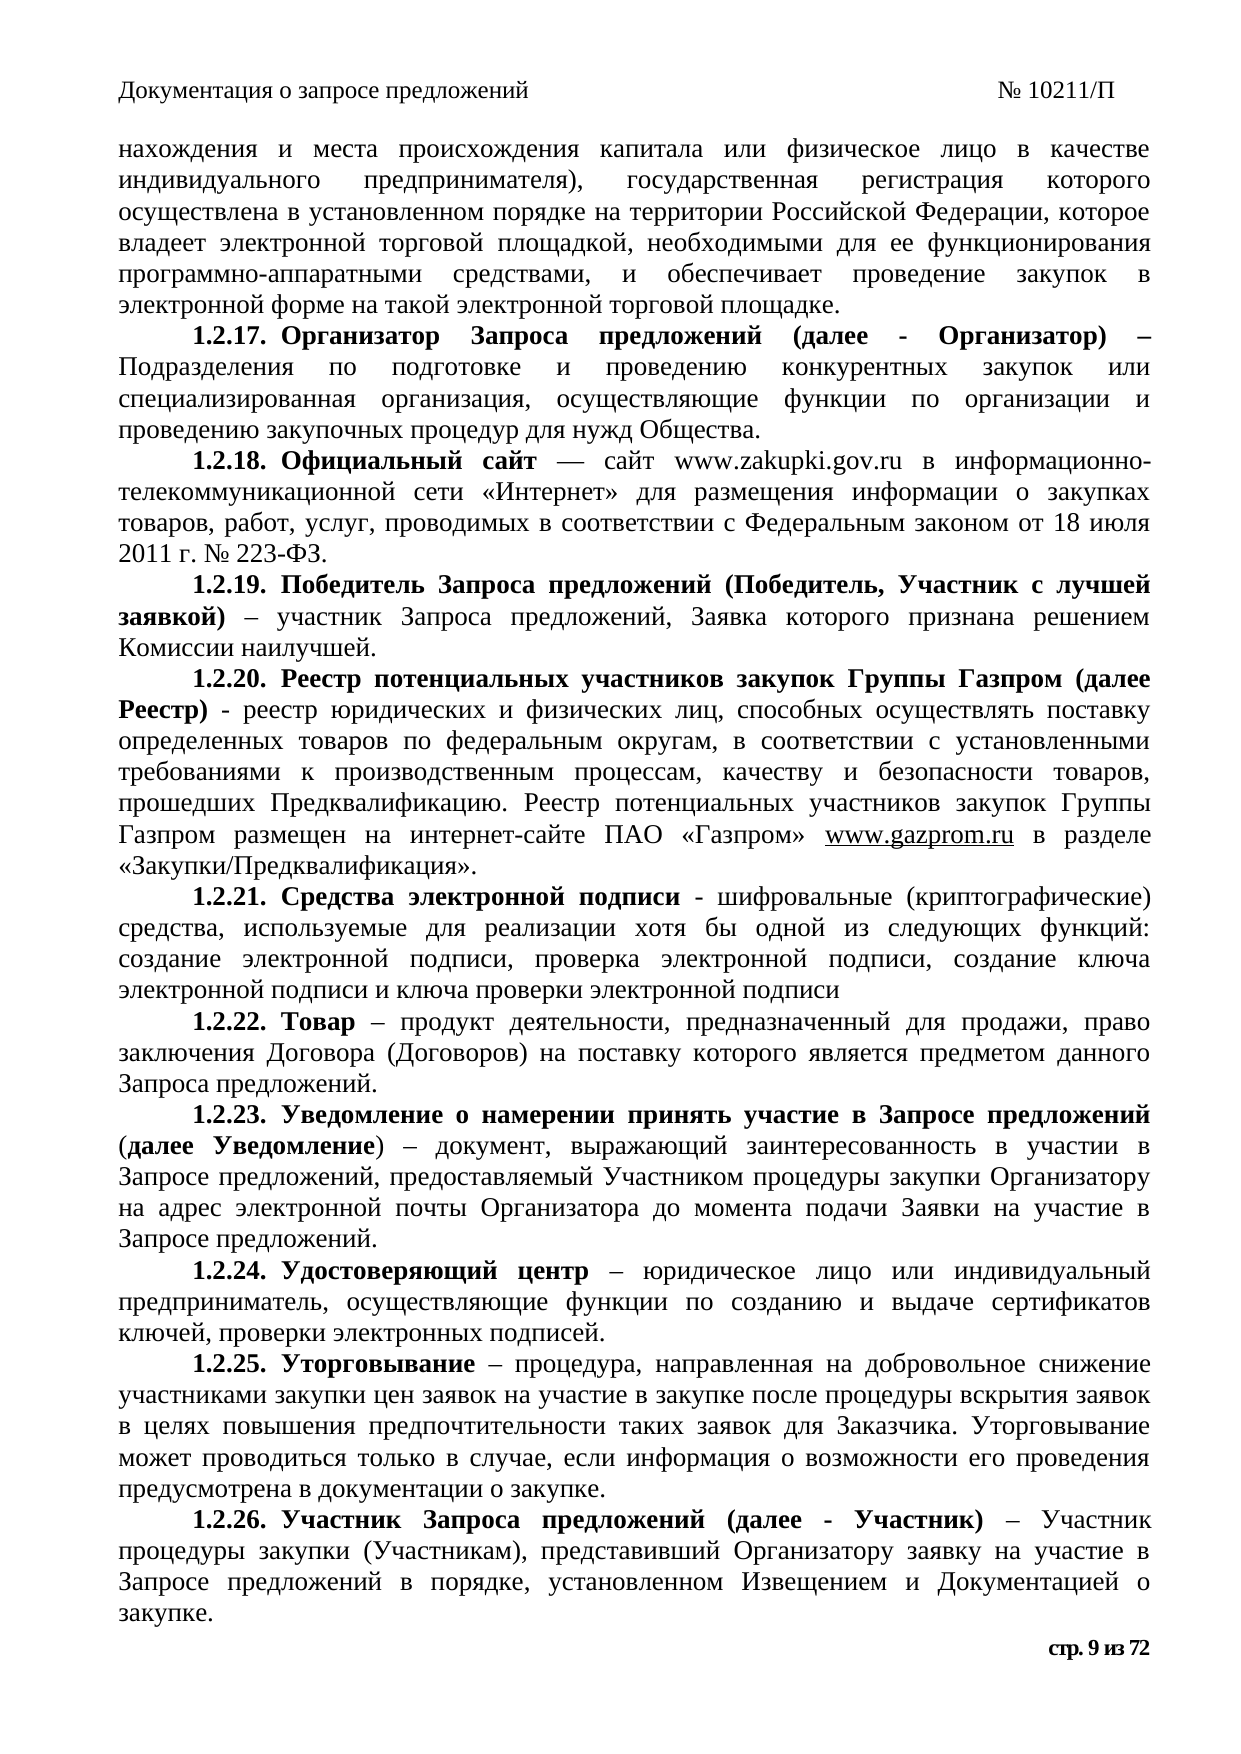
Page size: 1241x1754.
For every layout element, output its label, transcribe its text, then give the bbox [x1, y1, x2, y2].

list Реестр потенциальных участников закупок Группы Газпром (далее Реестр) - реестр юридических и физических лиц, способных осуществлять поставку определенных товаров по федеральным округам, в соответствии с установленными требованиями к производственным процессам, качеству и безопасности товаров, прошедших Предквалификацию. Реестр потенциальных участников закупок Группы Газпром размещен на интернет-сайте ПАО «Газпром» www.gazprom.ru в разделе «Закупки/Предквалификация». [118, 662, 1152, 880]
list Средства электронной подписи - шифровальные (криптографические) средства, используемые для реализации хотя бы одной из следующих функций: создание электронной подписи, проверка электронной подписи, создание ключа электронной подписи и ключа проверки электронной подписи [118, 880, 1152, 1004]
list Организатор Запроса предложений (далее - Организатор) – Подразделения по подготовке и проведению конкурентных закупок или специализированная организация, осуществляющие функции по организации и проведению закупочных процедур для нужд Общества. [118, 319, 1152, 444]
list Официальный сайт — сайт www.zakupki.gov.ru в информационно-телекоммуникационной сети «Интернет» для размещения информации о закупках товаров, работ, услуг, проводимых в соответствии с Федеральным законом от 18 июля 2011 г. № 223-ФЗ. [118, 444, 1152, 568]
list Участник Запроса предложений (далее - Участник) – Участник процедуры закупки (Участникам), представивший Организатору заявку на участие в Запросе предложений в порядке, установленном Извещением и Документацией о закупке. [118, 1503, 1152, 1627]
list Товар – продукт деятельности, предназначенный для продажи, право заключения Договора (Договоров) на поставку которого является предметом данного Запроса предложений. [118, 1004, 1152, 1098]
list Удостоверяющий центр – юридическое лицо или индивидуальный предприниматель, осуществляющие функции по созданию и выдаче сертификатов ключей, проверки электронных подписей. [118, 1254, 1152, 1347]
list Уторговывание – процедура, направленная на добровольное снижение участниками закупки цен заявок на участие в закупке после процедуры вскрытия заявок в целях повышения предпочтительности таких заявок для Заказчика. Уторговывание может проводиться только в случае, если информация о возможности его проведения предусмотрена в документации о закупке. [118, 1347, 1152, 1503]
list Уведомление о намерении принять участие в Запросе предложений (далее Уведомление) – документ, выражающий заинтересованность в участии в Запросе предложений, предоставляемый Участником процедуры закупки Организатору на адрес электронной почты Организатора до момента подачи Заявки на участие в Запросе предложений. [118, 1098, 1152, 1254]
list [118, 132, 1152, 319]
list Победитель Запроса предложений (Победитель, Участник с лучшей заявкой) – участник Запроса предложений, Заявка которого признана решением Комиссии наилучшей. [118, 568, 1152, 662]
